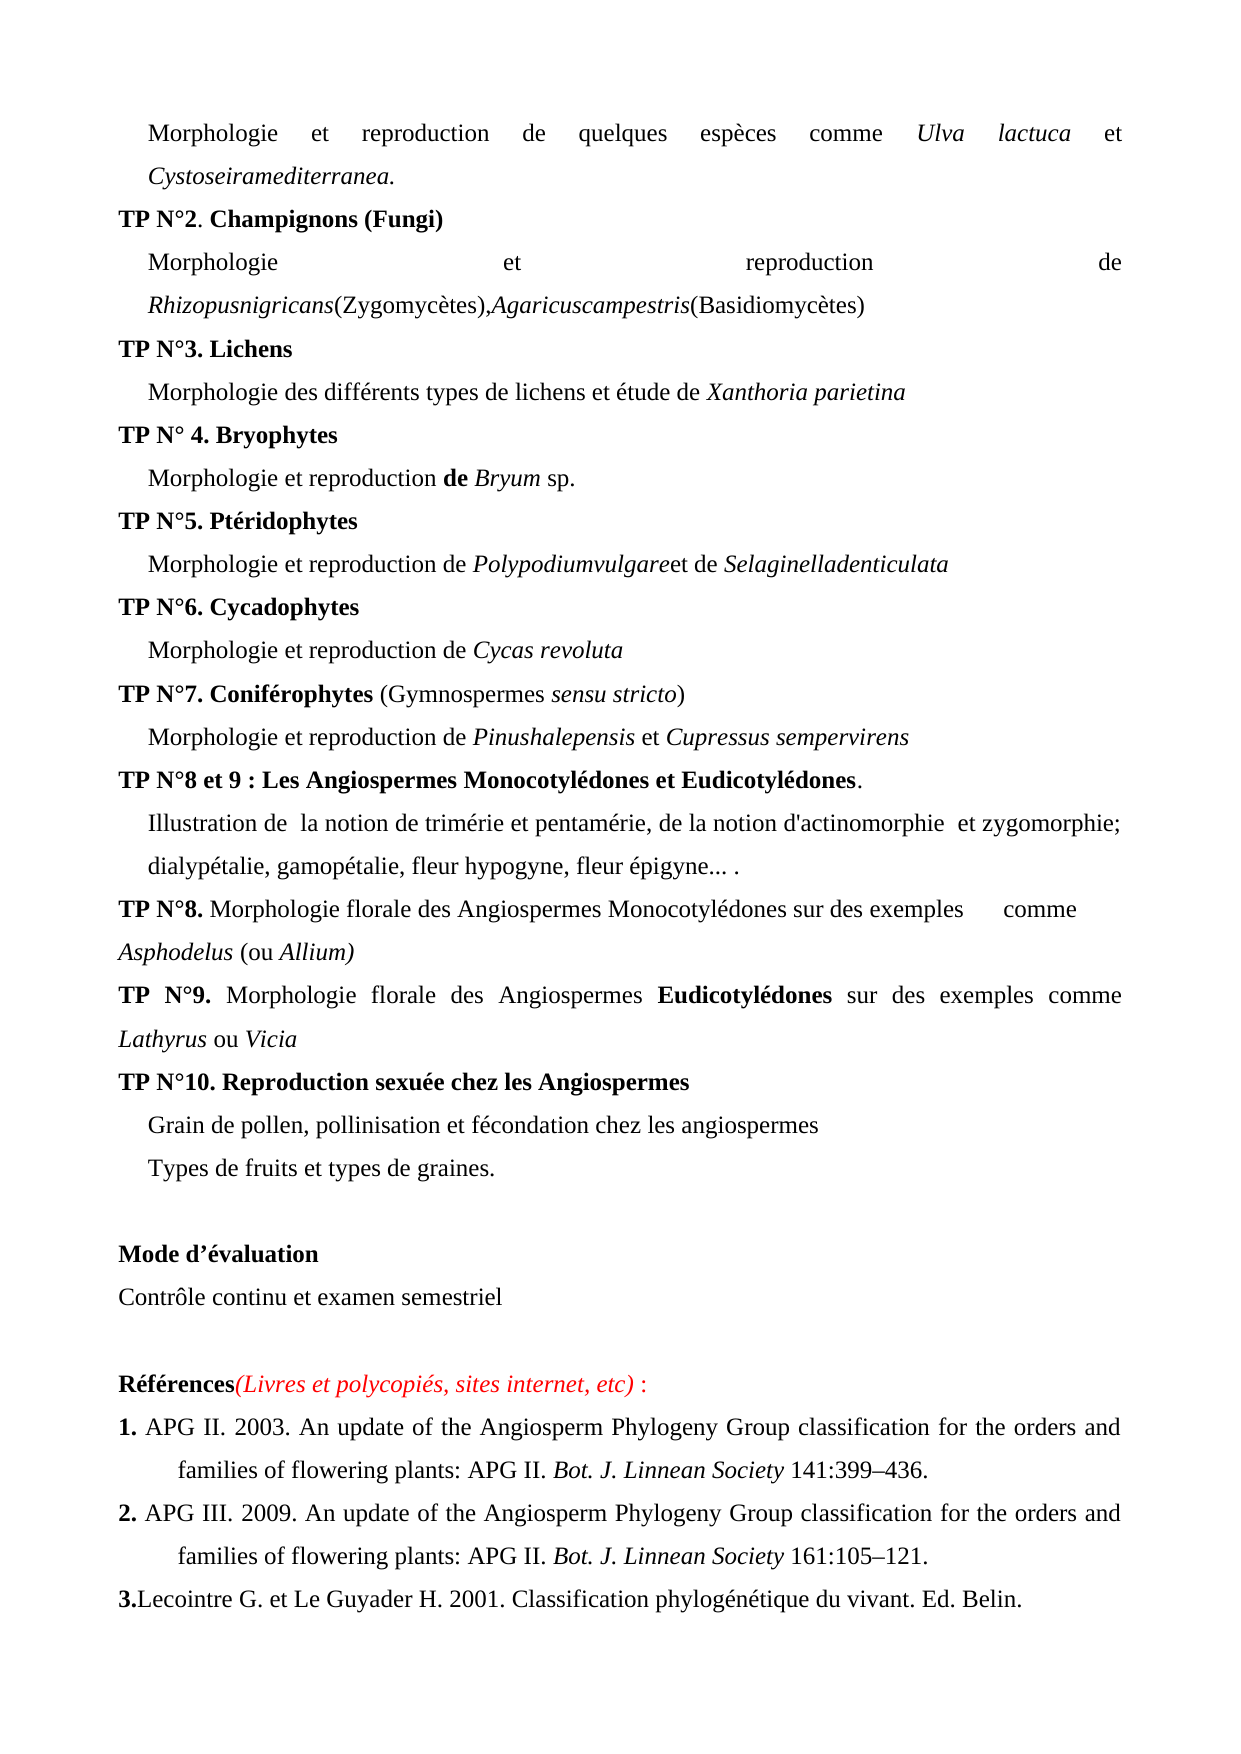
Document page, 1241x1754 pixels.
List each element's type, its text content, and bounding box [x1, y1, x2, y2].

text Morphologie et reproduction de Bryum sp. [148, 463, 1122, 492]
text Morphologie et reproduction de Pinushalepensis et Cupressus sempervirens [148, 722, 1122, 751]
text Grain de pollen, pollinisation et fécondation chez les angiospermes [148, 1110, 1122, 1139]
text Morphologie et reproduction de Rhizopusnigricans(Zygomycètes),Agaricuscampestris(Basidiomycètes) [148, 247, 1122, 319]
text 1. APG II. 2003. An update of the Angiosperm Phylogeny Group classification for the orders and families of flowering plants: APG II. Bot. J. Linnean Society 141:399–436. [118, 1412, 1122, 1484]
text TP N°5. Ptéridophytes [118, 506, 1122, 535]
text TP N°7. Coniférophytes (Gymnospermes sensu stricto) [118, 679, 1122, 707]
text 2. APG III. 2009. An update of the Angiosperm Phylogeny Group classification for the orders and families of flowering plants: APG II. Bot. J. Linnean Society 161:105–121. [118, 1498, 1122, 1570]
text TP N°9. Morphologie florale des Angiospermes Eudicotylédones sur des exemples comme Lathyrus ou Vicia [118, 981, 1122, 1052]
text TP N°3. Lichens [118, 334, 1122, 362]
text Contrôle continu et examen semestriel [118, 1282, 1122, 1311]
text Illustration de la notion de trimérie et pentamérie, de la notion d'actinomorphie et zygomorphie; dialypétalie, gamopétalie, fleur hypogyne, fleur épigyne... . [148, 808, 1122, 880]
text Morphologie et reproduction de Cycas revoluta [148, 636, 1122, 664]
text Morphologie et reproduction de Polypodiumvulgareet de Selaginelladenticulata [148, 549, 1122, 578]
text Morphologie et reproduction de quelques espèces comme Ulva lactuca et Cystoseiramediterranea. [148, 118, 1122, 190]
text TP N°10. Reproduction sexuée chez les Angiospermes [118, 1067, 1122, 1096]
text Morphologie des différents types de lichens et étude de Xanthoria parietina [148, 377, 1122, 406]
text 3.Lecointre G. et Le Guyader H. 2001. Classification phylogénétique du vivant. Ed. Belin. [118, 1584, 1122, 1613]
text TP N°8 et 9 : Les Angiospermes Monocotylédones et Eudicotylédones. [118, 765, 1122, 794]
text TP N°6. Cycadophytes [118, 592, 1122, 621]
text TP N°8. Morphologie florale des Angiospermes Monocotylédones sur des exemples comme Asphodelus (ou Allium) [118, 894, 1122, 966]
text Mode d’évaluation [118, 1239, 1122, 1268]
text TP N° 4. Bryophytes [118, 420, 1122, 449]
text TP N°2. Champignons (Fungi) [118, 204, 1122, 233]
text Types de fruits et types de graines. [148, 1153, 1122, 1182]
text Références(Livres et polycopiés, sites internet, etc) : [118, 1369, 1122, 1397]
